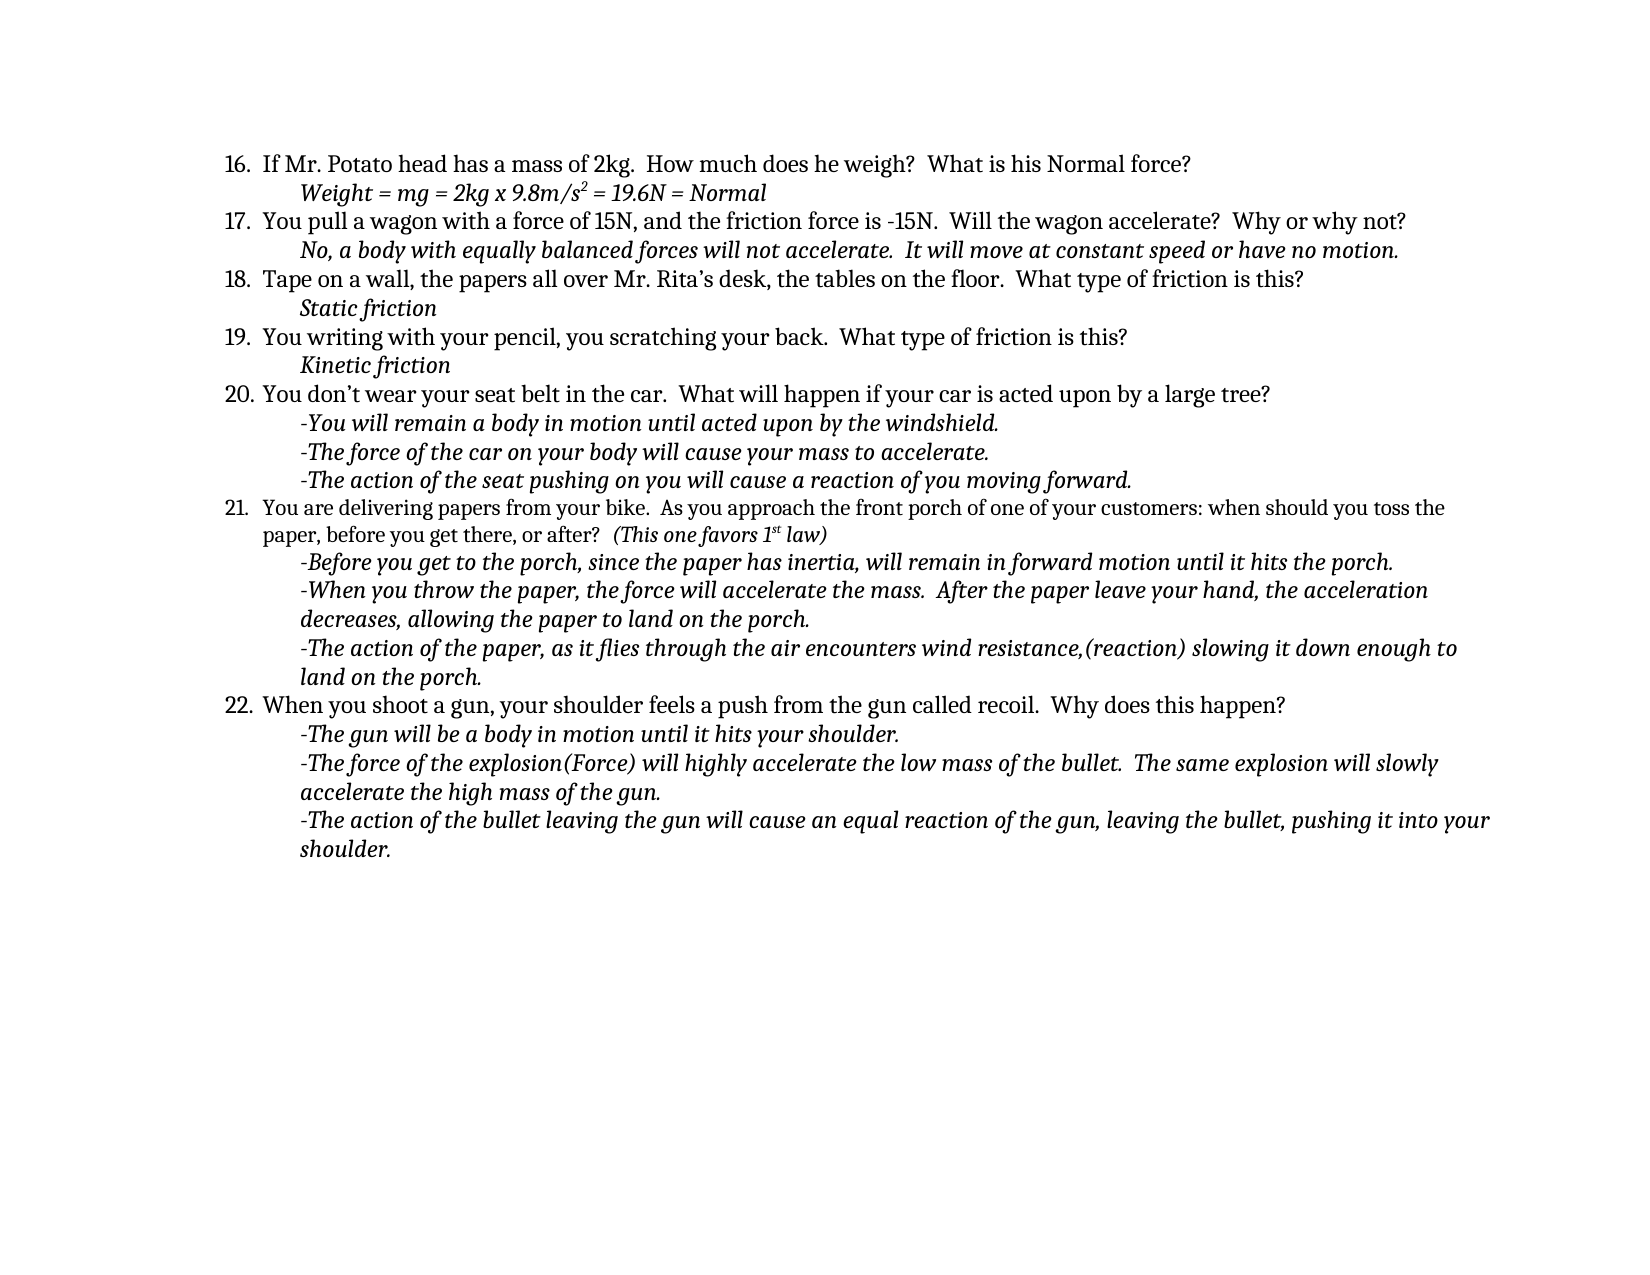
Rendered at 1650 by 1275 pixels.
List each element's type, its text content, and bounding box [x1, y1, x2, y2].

list You don’t wear your seat belt in the car. What will happen if your car is acted upon by a large tree? [225, 380, 1500, 409]
list -The action of the bullet leaving the gun will cause an equal reaction of the gun, leaving the bullet, pushing it into your shoulder. [300, 806, 1500, 864]
text Weight = mg = 2kg x 9.8m/s2 = 19.6N = Normal [300, 179, 1500, 207]
text -The force of the car on your body will cause your mass to accelerate. [300, 437, 1500, 466]
list -The gun will be a body in motion until it hits your shoulder. [300, 720, 1500, 749]
list -The force of the explosion(Force) will highly accelerate the low mass of the bullet. The same explosion will slowly accelerate the high mass of the gun. [300, 749, 1500, 806]
list Kinetic friction [300, 351, 1500, 380]
list You writing with your pencil, you scratching your back. What type of friction is this? [225, 322, 1500, 351]
list Tape on a wall, the papers all over Mr. Rita’s desk, the tables on the floor. What type of friction is this? [225, 265, 1500, 294]
text -Before you get to the porch, since the paper has inertia, will remain in forward motion until it hits the porch. [300, 548, 1500, 576]
text -You will remain a body in motion until acted upon by the windshield. [300, 409, 1500, 437]
list You are delivering papers from your bike. As you approach the front porch of one of your customers: when should you toss the paper, before you get there, or after? (This one favors 1st law) [225, 495, 1500, 548]
list No, a body with equally balanced forces will not accelerate. It will move at constant speed or have no motion. [300, 236, 1500, 265]
text -The action of the paper, as it flies through the air encounters wind resistance,(reaction) slowing it down enough to land on the porch. [300, 634, 1500, 691]
text Static friction [300, 294, 1500, 322]
list When you shoot a gun, your shoulder feels a push from the gun called recoil. Why does this happen? [225, 691, 1500, 720]
list If Mr. Potato head has a mass of 2kg. How much does he weigh? What is his Normal force? [225, 150, 1500, 179]
list You pull a wagon with a force of 15N, and the friction force is -15N. Will the wagon accelerate? Why or why not? [225, 207, 1500, 236]
text -When you throw the paper, the force will accelerate the mass. After the paper leave your hand, the acceleration decreases, allowing the paper to land on the porch. [300, 576, 1500, 634]
text -The action of the seat pushing on you will cause a reaction of you moving forward. [300, 466, 1500, 495]
